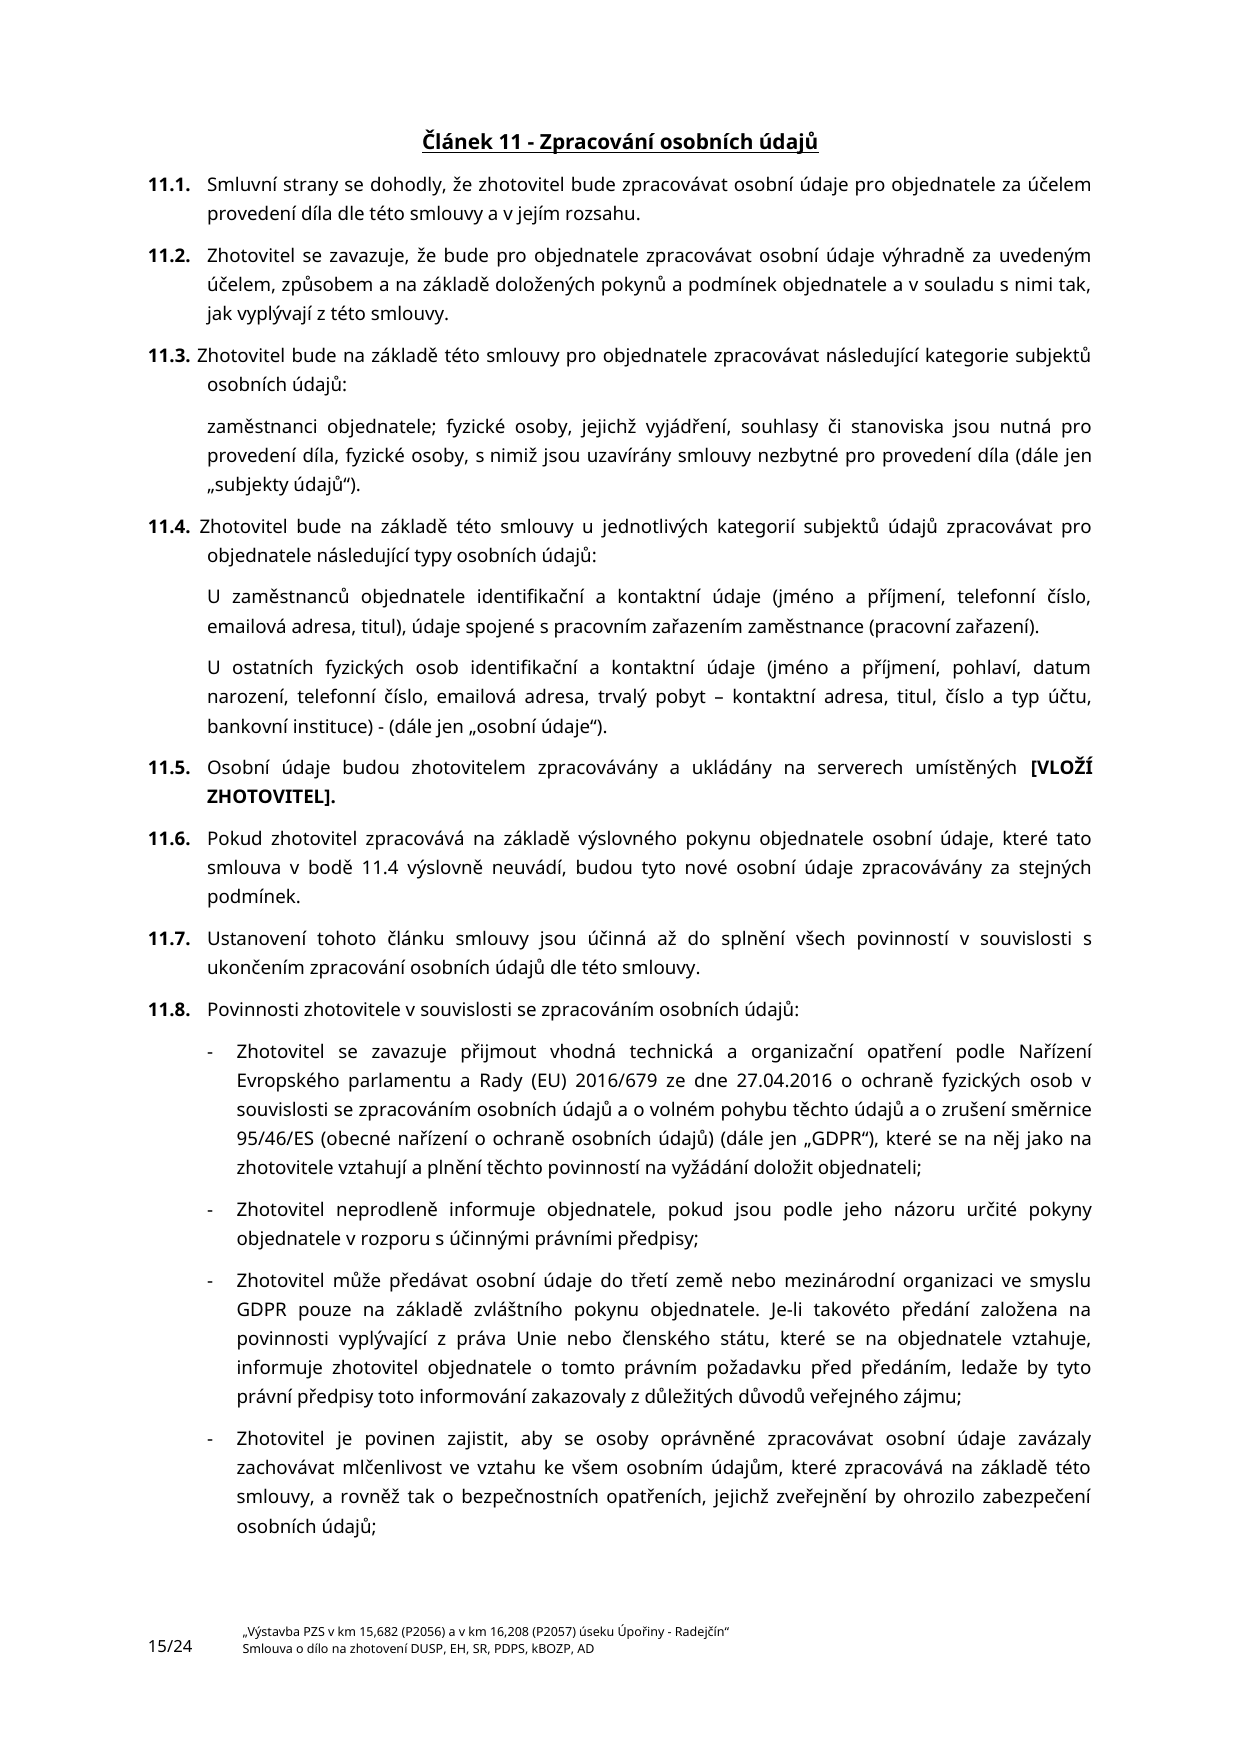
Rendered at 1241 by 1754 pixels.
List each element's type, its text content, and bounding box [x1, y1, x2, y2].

text 11.8. Povinnosti zhotovitele v souvislosti se zpracováním osobních údajů: [148, 993, 1092, 1022]
text - Zhotovitel může předávat osobní údaje do třetí země nebo mezinárodní organizaci ve smyslu GDPR pouze na základě zvláštního pokynu objednatele. Je-li takovéto předání založena na povinnosti vyplývající z práva Unie nebo členského státu, které se na objednatele vztahuje, informuje zhotovitel objednatele o tomto právním požadavku před předáním, ledaže by tyto právní předpisy toto informování zakazovaly z důležitých důvodů veřejného zájmu; [207, 1264, 1092, 1410]
text - Zhotovitel je povinen zajistit, aby se osoby oprávněné zpracovávat osobní údaje zavázaly zachovávat mlčenlivost ve vztahu ke všem osobním údajům, které zpracovává na základě této smlouvy, a rovněž tak o bezpečnostních opatřeních, jejichž zveřejnění by ohrozilo zabezpečení osobních údajů; [207, 1422, 1092, 1539]
text zaměstnanci objednatele; fyzické osoby, jejichž vyjádření, souhlasy či stanoviska jsou nutná pro provedení díla, fyzické osoby, s nimiž jsou uzavírány smlouvy nezbytné pro provedení díla (dále jen „subjekty údajů“). [207, 410, 1092, 497]
text - Zhotovitel neprodleně informuje objednatele, pokud jsou podle jeho názoru určité pokyny objednatele v rozporu s účinnými právními předpisy; [207, 1193, 1092, 1251]
text 11.5. Osobní údaje budou zhotovitelem zpracovávány a ukládány na serverech umístěných [VLOŽÍ ZHOTOVITEL]. [148, 751, 1092, 810]
text - Zhotovitel se zavazuje přijmout vhodná technická a organizační opatření podle Nařízení Evropského parlamentu a Rady (EU) 2016/679 ze dne 27.04.2016 o ochraně fyzických osob v souvislosti se zpracováním osobních údajů a o volném pohybu těchto údajů a o zrušení směrnice 95/46/ES (obecné nařízení o ochraně osobních údajů) (dále jen „GDPR“), které se na něj jako na zhotovitele vztahují a plnění těchto povinností na vyžádání doložit objednateli; [207, 1035, 1092, 1181]
text 11.1. Smluvní strany se dohodly, že zhotovitel bude zpracovávat osobní údaje pro objednatele za účelem provedení díla dle této smlouvy a v jejím rozsahu. [148, 168, 1092, 226]
text 11.4. Zhotovitel bude na základě této smlouvy u jednotlivých kategorií subjektů údajů zpracovávat pro objednatele následující typy osobních údajů: [148, 510, 1092, 568]
text 11.3. Zhotovitel bude na základě této smlouvy pro objednatele zpracovávat následující kategorie subjektů osobních údajů: [148, 339, 1092, 397]
subtitle Článek 11 - Zpracování osobních údajů [148, 126, 1092, 156]
text U zaměstnanců objednatele identifikační a kontaktní údaje (jméno a příjmení, telefonní číslo, emailová adresa, titul), údaje spojené s pracovním zařazením zaměstnance (pracovní zařazení). [207, 581, 1092, 639]
text 11.7. Ustanovení tohoto článku smlouvy jsou účinná až do splnění všech povinností v souvislosti s ukončením zpracování osobních údajů dle této smlouvy. [148, 922, 1092, 981]
text U ostatních fyzických osob identifikační a kontaktní údaje (jméno a příjmení, pohlaví, datum narození, telefonní číslo, emailová adresa, trvalý pobyt – kontaktní adresa, titul, číslo a typ účtu, bankovní instituce) - (dále jen „osobní údaje“). [207, 651, 1092, 739]
text 11.2. Zhotovitel se zavazuje, že bude pro objednatele zpracovávat osobní údaje výhradně za uvedeným účelem, způsobem a na základě doložených pokynů a podmínek objednatele a v souladu s nimi tak, jak vyplývají z této smlouvy. [148, 239, 1092, 326]
text 11.6. Pokud zhotovitel zpracovává na základě výslovného pokynu objednatele osobní údaje, které tato smlouva v bodě 11.4 výslovně neuvádí, budou tyto nové osobní údaje zpracovávány za stejných podmínek. [148, 822, 1092, 910]
